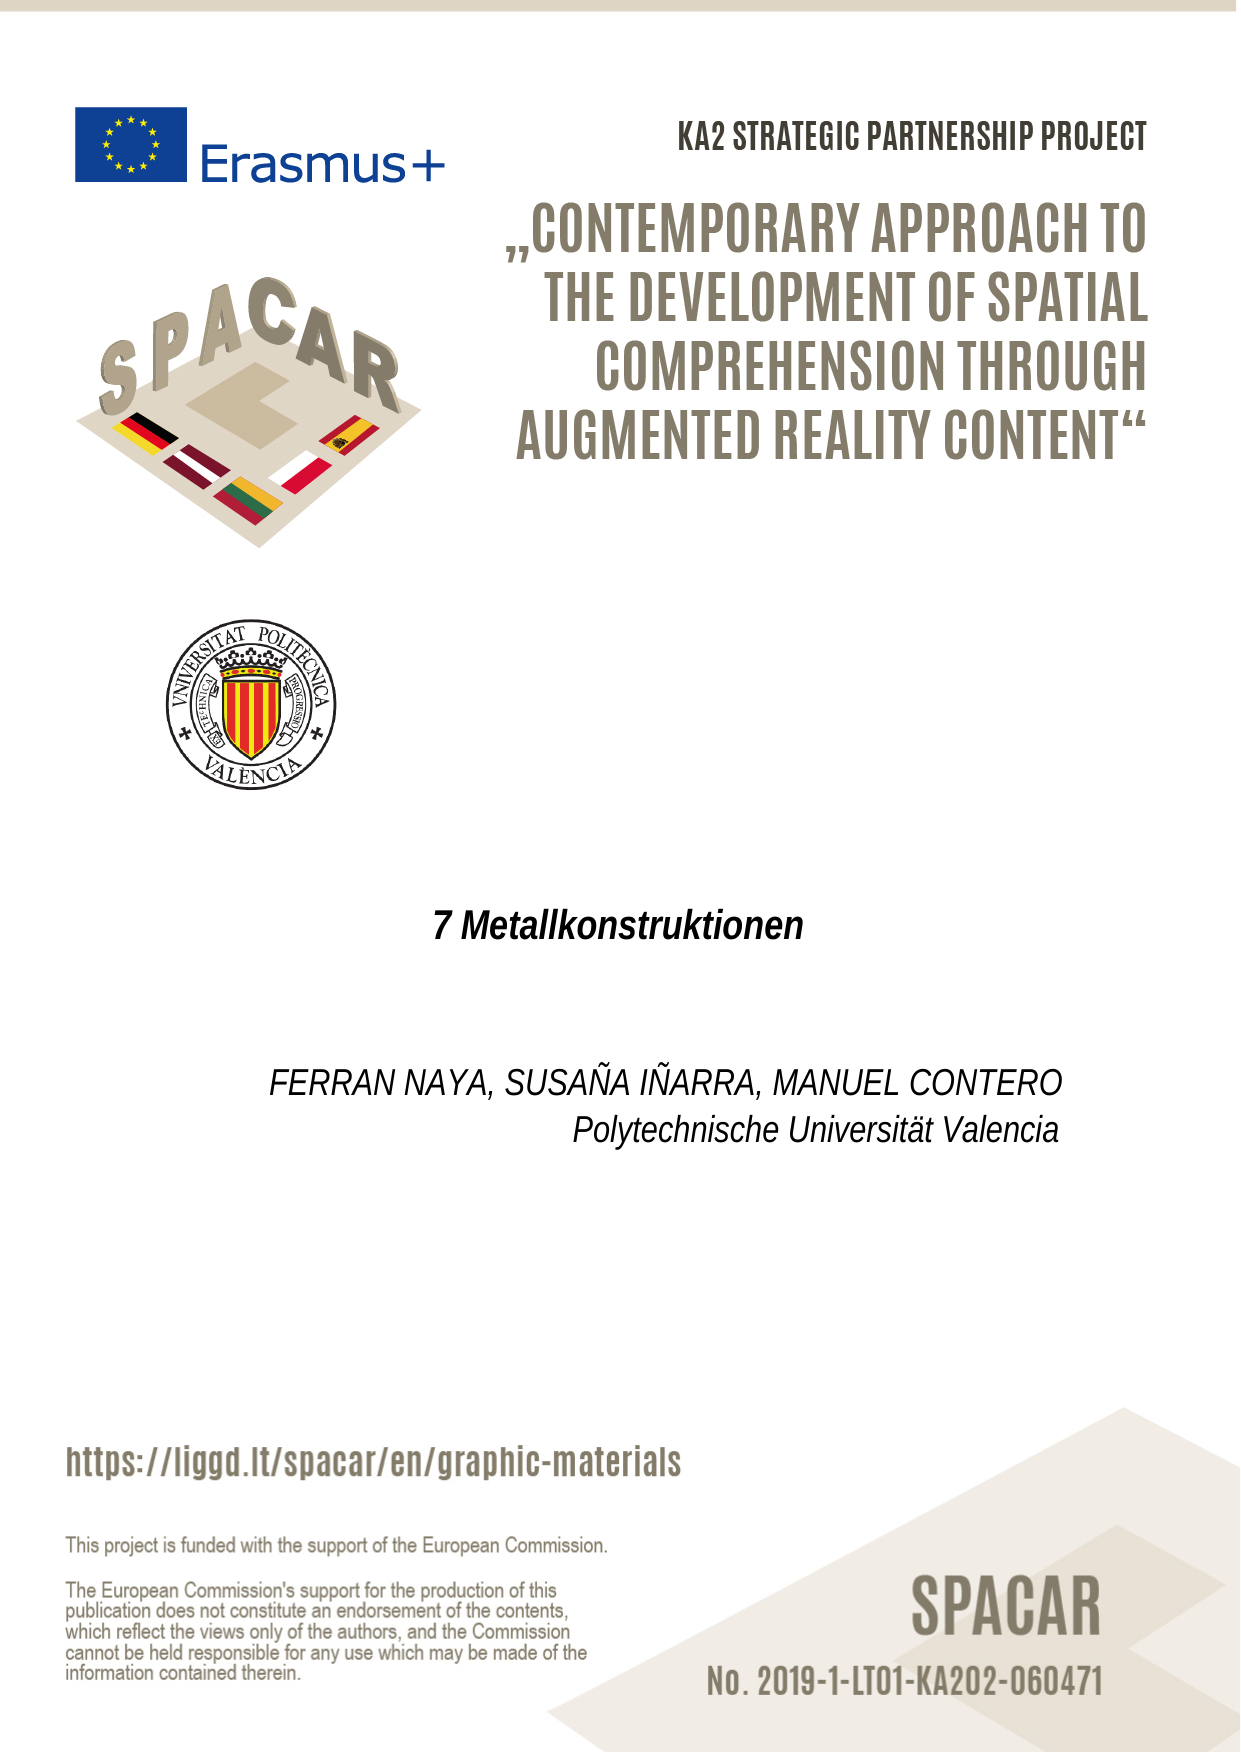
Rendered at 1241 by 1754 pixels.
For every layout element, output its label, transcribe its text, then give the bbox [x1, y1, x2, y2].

picture [1, 1393, 1241, 1752]
text FERRAN NAYA, SUSAÑA IÑARRA, MANUEL CONTERO Polytechnische Universität Valencia [177, 1061, 1063, 1150]
picture [158, 615, 344, 795]
picture [0, 0, 1237, 581]
text 7 Metallkonstruktionen [177, 901, 1063, 979]
